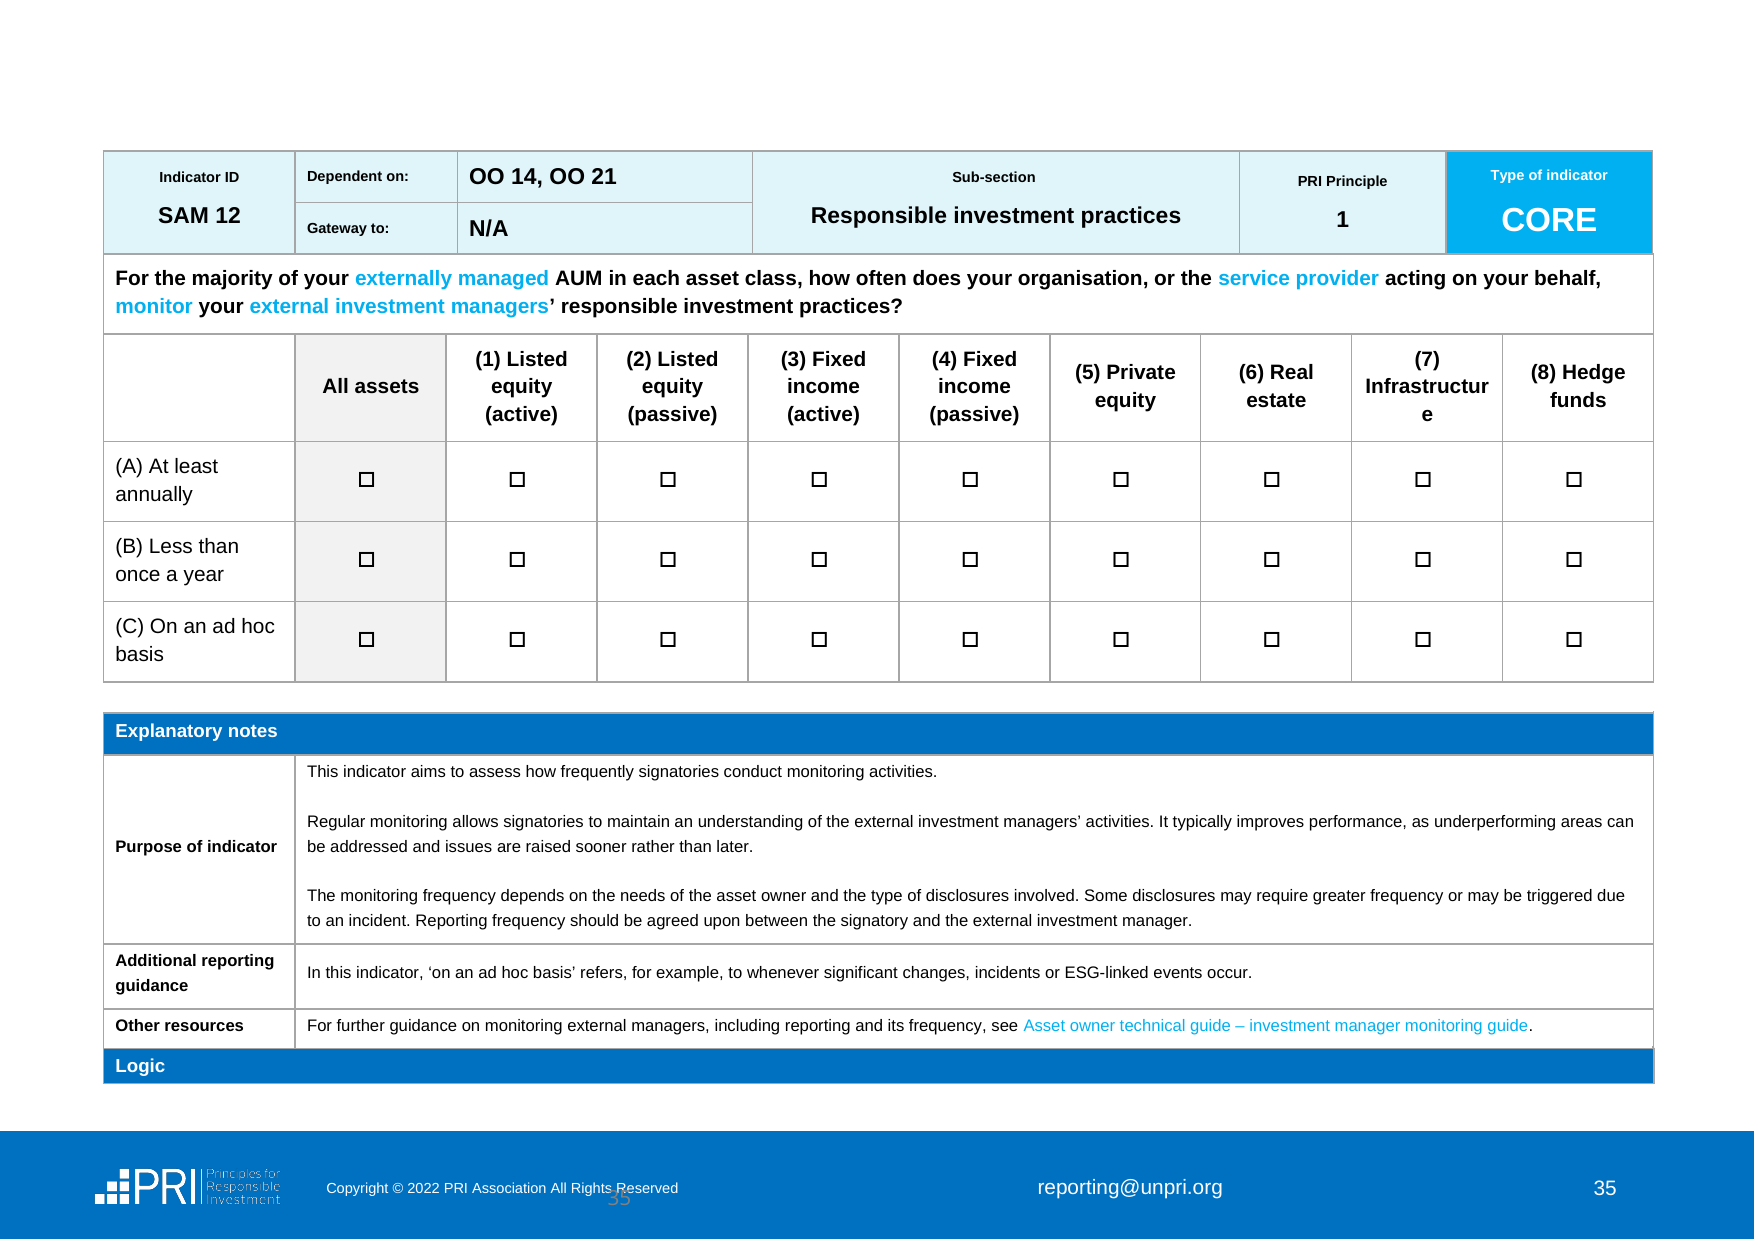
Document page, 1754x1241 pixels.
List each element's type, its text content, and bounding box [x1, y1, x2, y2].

table_cell (1) Listed equity (active) [447, 335, 596, 441]
table_cell [1503, 522, 1653, 601]
table_cell [1352, 602, 1502, 681]
table_cell [1201, 442, 1351, 521]
table_cell (C) On an ad hoc basis [104, 602, 294, 681]
table_cell [296, 602, 445, 681]
table_cell (6) Real estate [1201, 335, 1351, 441]
table_cell Logic [104, 1049, 1653, 1083]
table_cell (8) Hedge funds [1503, 335, 1653, 441]
table_cell [598, 522, 747, 601]
table_header PRI Principle 1 [1240, 152, 1445, 253]
table_cell [296, 442, 445, 521]
table_cell [1201, 602, 1351, 681]
table_cell [104, 335, 294, 441]
table_header Dependent on: [296, 152, 457, 201]
table_cell This indicator aims to assess how frequently signatories conduct monitoring activities. Regular monitoring allows signatories to maintain an understanding of the external investment managers’ activities. It typically improves performance, as underperforming areas can be addressed and issues are raised sooner rather than later. The monitoring frequency depends on the needs of the asset owner and the type of disclosures involved. Some disclosures may require greater frequency or may be triggered due to an incident. Reporting frequency should be agreed upon between the signatory and the external investment manager. [296, 756, 1653, 943]
table_cell [1352, 442, 1502, 521]
table_cell Other resources [104, 1010, 294, 1048]
table_cell [1503, 442, 1653, 521]
table_cell [447, 442, 596, 521]
table_cell (2) Listed equity (passive) [598, 335, 747, 441]
table_cell [598, 602, 747, 681]
table_cell [900, 522, 1049, 601]
table_cell [296, 522, 445, 601]
table_cell [749, 442, 898, 521]
table_cell (3) Fixed income (active) [749, 335, 898, 441]
table_cell [900, 442, 1049, 521]
table_header Sub-section Responsible investment practices [753, 152, 1239, 253]
table_cell (A) At least annually [104, 442, 294, 521]
table_cell (7) Infrastructure [1352, 335, 1502, 441]
table_cell [1051, 442, 1200, 521]
table_header Indicator ID SAM 12 [104, 152, 294, 253]
table_cell (4) Fixed income (passive) [900, 335, 1049, 441]
table_cell Additional reporting guidance [104, 945, 294, 1008]
table_cell Gateway to: [296, 203, 457, 253]
table_cell [900, 602, 1049, 681]
table_cell For further guidance on monitoring external managers, including reporting and its frequency, see Asset owner technical guide – investment manager monitoring guide. [296, 1010, 1653, 1048]
table_cell [749, 522, 898, 601]
table_cell [1201, 522, 1351, 601]
table_header Type of indicator CORE [1447, 152, 1652, 253]
table_header OO 14, OO 21 [458, 152, 752, 201]
table_cell N/A [458, 203, 752, 253]
table_cell [598, 442, 747, 521]
table_cell [1051, 602, 1200, 681]
table_cell In this indicator, ‘on an ad hoc basis’ refers, for example, to whenever significant changes, incidents or ESG-linked events occur. [296, 945, 1653, 1008]
table_cell All assets [296, 335, 445, 441]
table_cell [103, 683, 1654, 712]
table_cell [1051, 522, 1200, 601]
table_cell [447, 522, 596, 601]
table_cell [749, 602, 898, 681]
table_cell Purpose of indicator [104, 756, 294, 943]
table_cell For the majority of your externally managed AUM in each asset class, how often does your organisation, or the service provider acting on your behalf, monitor your external investment managers’ responsible investment practices? [104, 255, 1653, 333]
table_cell Explanatory notes [104, 714, 1653, 754]
table_cell [447, 602, 596, 681]
table_cell (5) Private equity [1051, 335, 1200, 441]
table_cell (B) Less than once a year [104, 522, 294, 601]
table_cell [1352, 522, 1502, 601]
table_cell [1503, 602, 1653, 681]
picture [92, 1166, 282, 1207]
